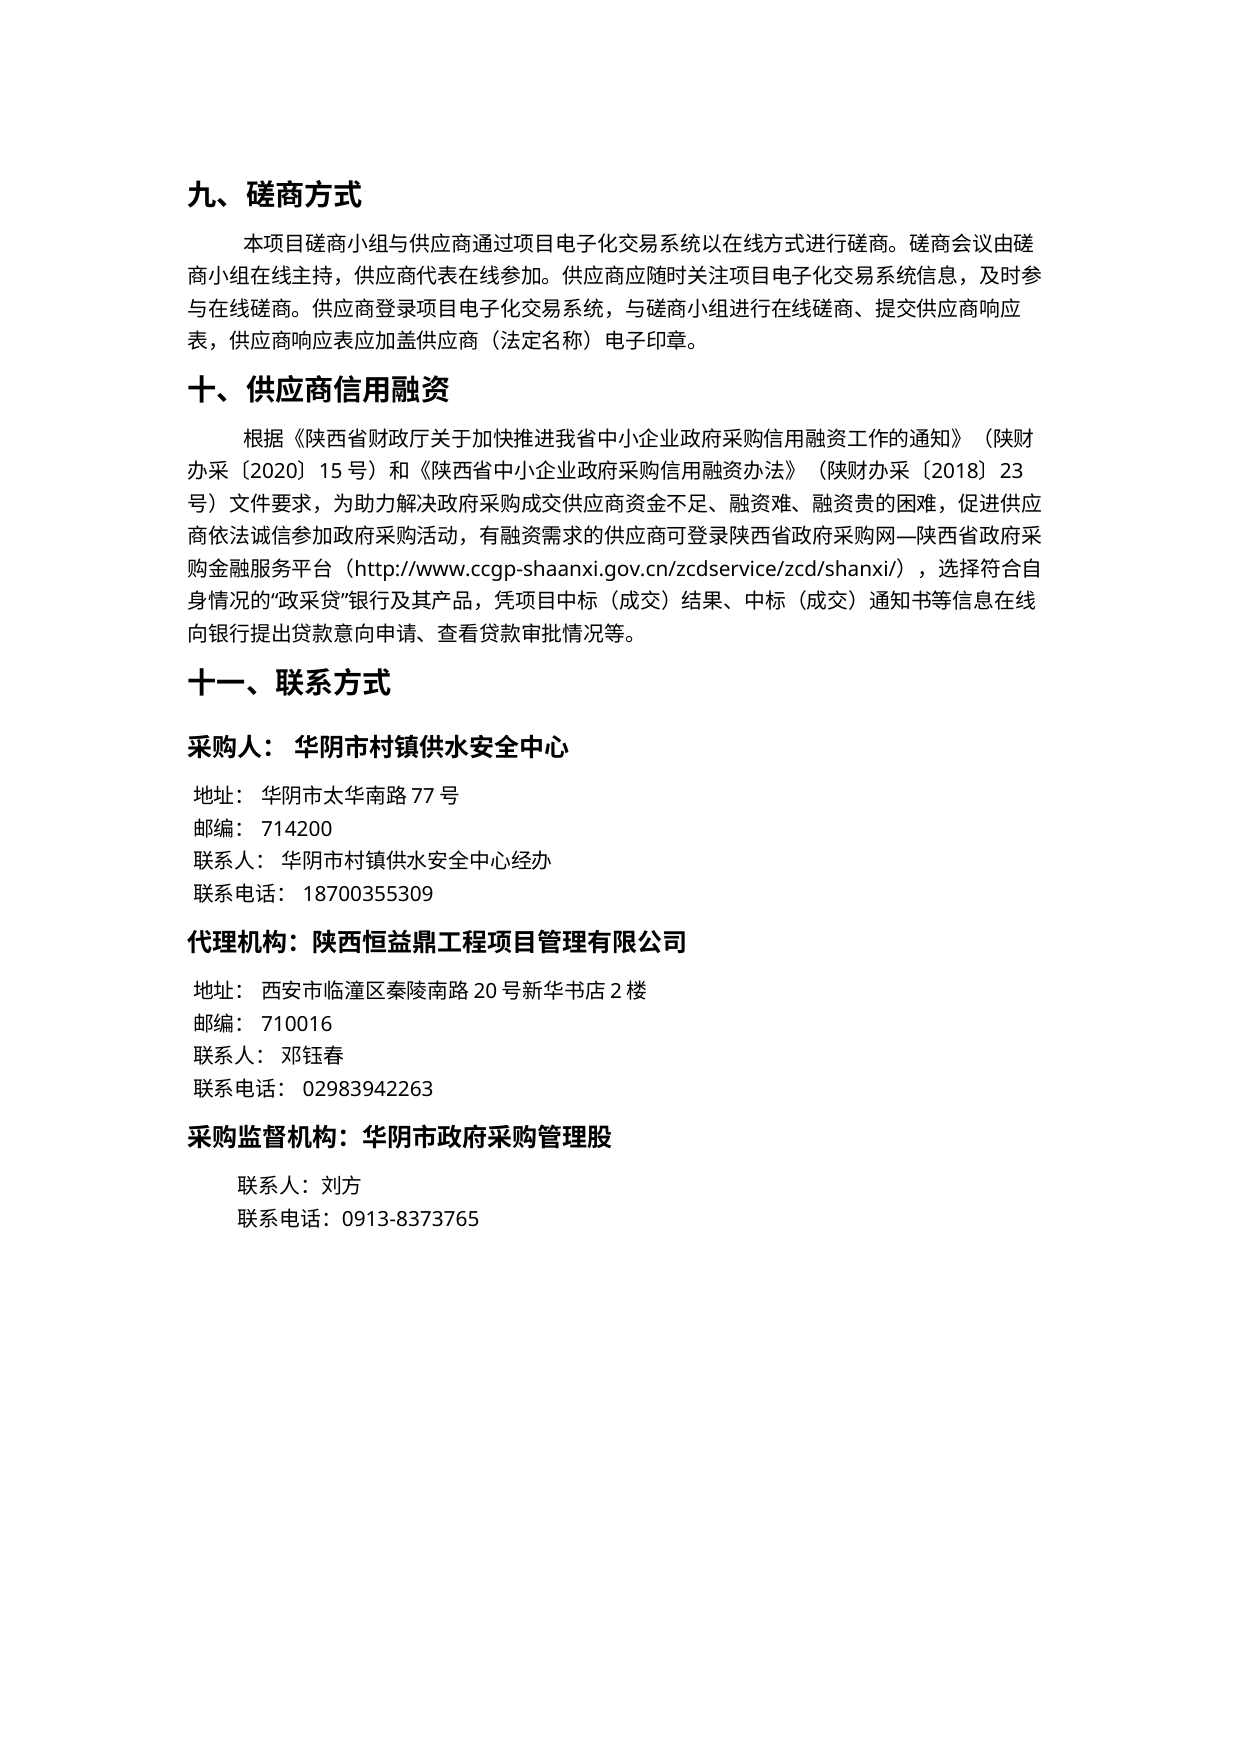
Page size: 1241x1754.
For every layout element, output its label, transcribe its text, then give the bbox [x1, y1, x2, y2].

text 根据《陕西省财政厅关于加快推进我省中小企业政府采购信用融资工作的通知》（陕财办采〔2020〕15 号）和《陕西省中小企业政府采购信用融资办法》（陕财办采〔2018〕23 号）文件要求，为助力解决政府采购成交供应商资金不足、融资难、融资贵的困难，促进供应商依法诚信参加政府采购活动，有融资需求的供应商可登录陕西省政府采购网—陕西省政府采购金融服务平台（http://www.ccgp-shaanxi.gov.cn/zcdservice/zcd/shanxi/），选择符合自身情况的“政采贷”银行及其产品，凭项目中标（成交）结果、中标（成交）通知书等信息在线向银行提出贷款意向申请、查看贷款审批情况等。 [187, 422, 1053, 649]
text 联系人： 华阴市村镇供水安全中心经办 [187, 844, 1053, 877]
text 十、供应商信用融资 [187, 357, 1053, 422]
text 联系电话： 02983942263 [187, 1072, 1053, 1104]
text 邮编： 710016 [187, 1007, 1053, 1039]
text 地址： 华阴市太华南路77号 [187, 779, 1053, 812]
text 邮编： 714200 [187, 812, 1053, 844]
text 代理机构：陕西恒益鼎工程项目管理有限公司 [187, 909, 1053, 974]
text 联系电话： 18700355309 [187, 877, 1053, 909]
text 地址： 西安市临潼区秦陵南路20号新华书店2楼 [187, 974, 1053, 1007]
text 采购人： 华阴市村镇供水安全中心 [187, 714, 1053, 779]
text 十一、联系方式 [187, 649, 1053, 714]
text 采购监督机构：华阴市政府采购管理股 [187, 1104, 1053, 1169]
text 联系人： 邓钰春 [187, 1039, 1053, 1072]
text 联系人：刘方 [187, 1169, 1053, 1202]
text 联系电话：0913-8373765 [187, 1202, 1053, 1234]
text 本项目磋商小组与供应商通过项目电子化交易系统以在线方式进行磋商。磋商会议由磋商小组在线主持，供应商代表在线参加。供应商应随时关注项目电子化交易系统信息，及时参与在线磋商。供应商登录项目电子化交易系统，与磋商小组进行在线磋商、提交供应商响应表，供应商响应表应加盖供应商（法定名称）电子印章。 [187, 227, 1053, 357]
text 九、磋商方式 [187, 162, 1053, 227]
